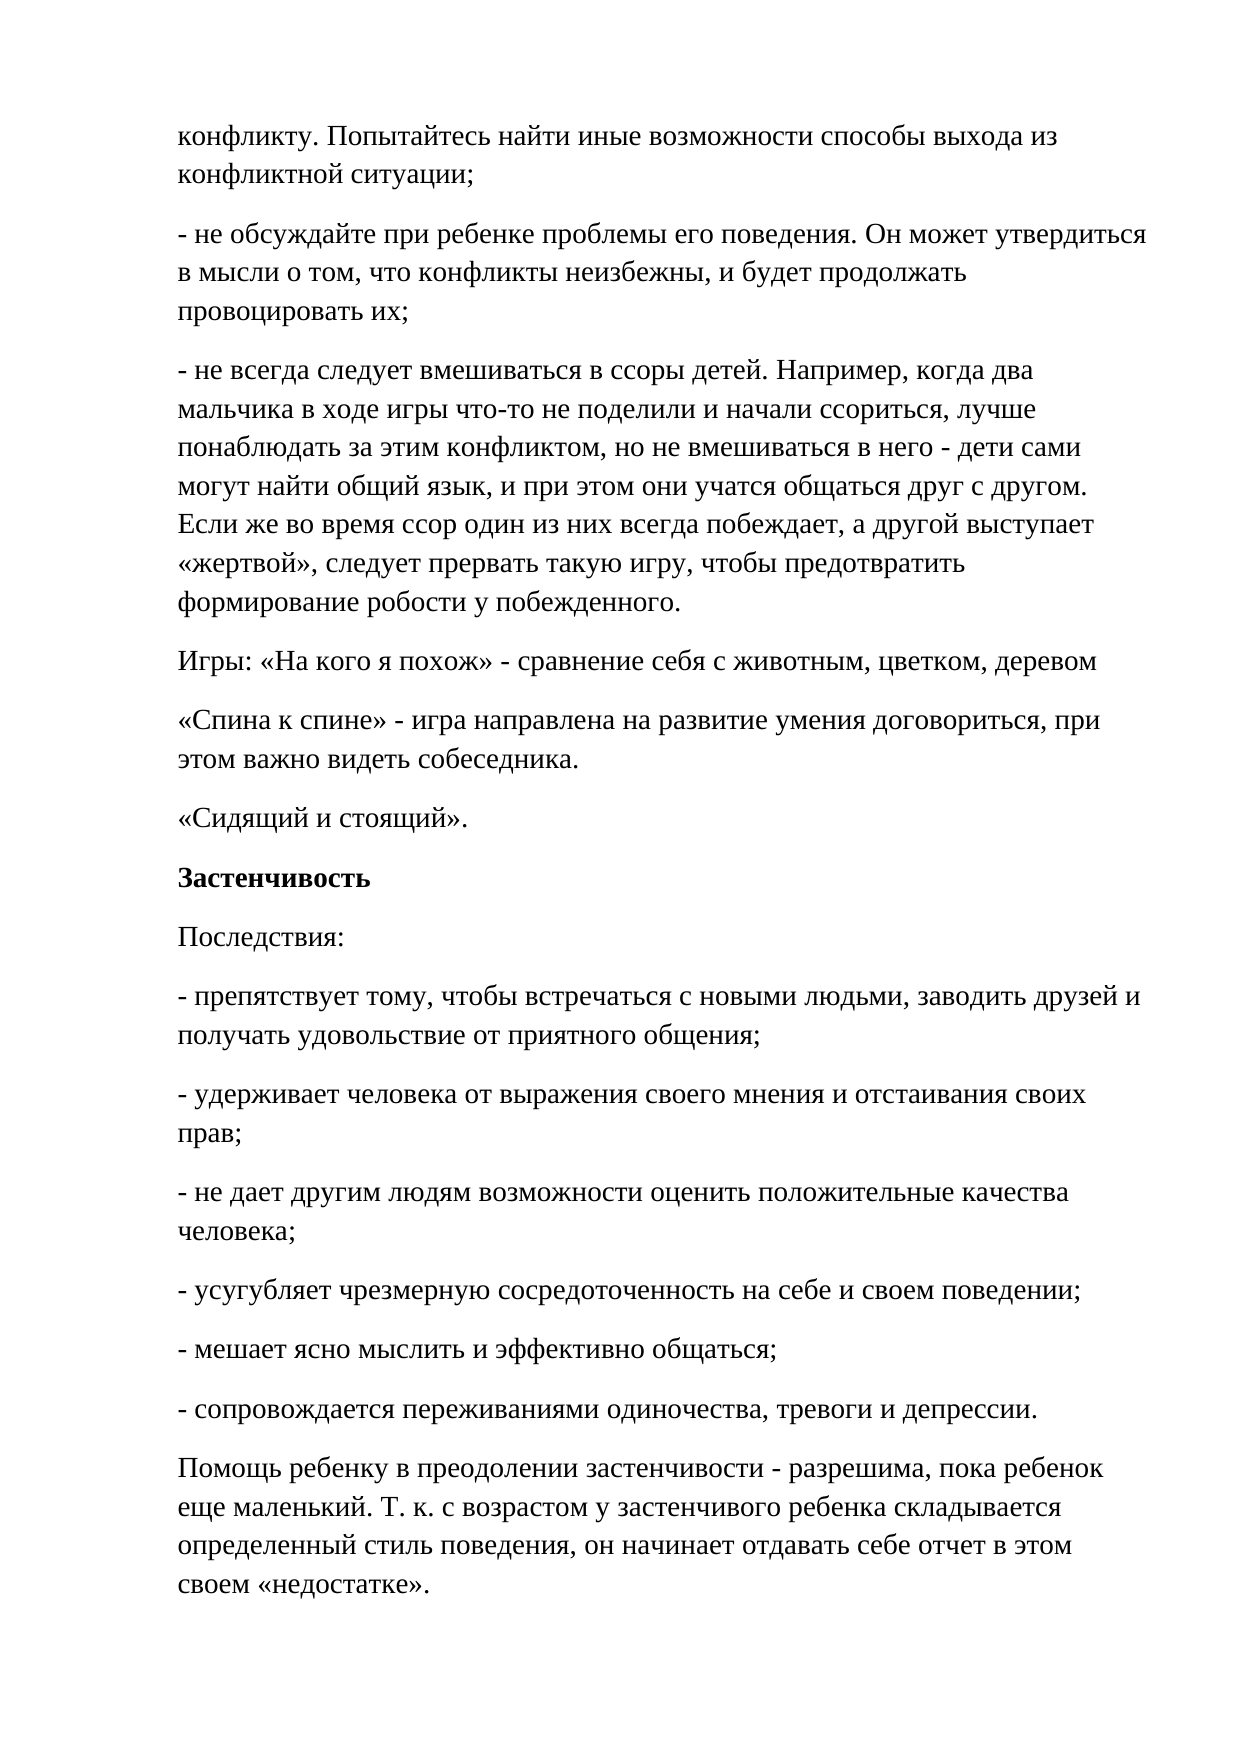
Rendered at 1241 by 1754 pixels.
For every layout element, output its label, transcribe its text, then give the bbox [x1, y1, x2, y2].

text - сопровождается переживаниями одиночества, тревоги и депрессии. [177, 1391, 1152, 1424]
text - удерживает человека от выражения своего мнения и отстаивания своих прав; [177, 1076, 1152, 1148]
text - препятствует тому, чтобы встречаться с новыми людьми, заводить друзей и получать удовольствие от приятного общения; [177, 978, 1152, 1051]
text Игры: «На кого я похож» - сравнение себя с животным, цветком, деревом [177, 643, 1152, 677]
text Застенчивость [177, 860, 1152, 893]
text - мешает ясно мыслить и эффективно общаться; [177, 1332, 1152, 1365]
text «Спина к спине» - игра направлена на развитие умения договориться, при этом важно видеть собеседника. [177, 702, 1152, 774]
text - усугубляет чрезмерную сосредоточенность на себе и своем поведении; [177, 1272, 1152, 1306]
text Помощь ребенку в преодолении застенчивости - разрешима, пока ребенок еще маленький. Т. к. с возрастом у застенчивого ребенка складывается определенный стиль поведения, он начинает отдавать себе отчет в этом своем «недостатке». [177, 1450, 1152, 1599]
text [177, 118, 1152, 190]
text «Сидящий и стоящий». [177, 800, 1152, 834]
text - не обсуждайте при ребенке проблемы его поведения. Он может утвердиться в мысли о том, что конфликты неизбежны, и будет продолжать провоцировать их; [177, 216, 1152, 327]
text Последствия: [177, 919, 1152, 953]
text - не всегда следует вмешиваться в ссоры детей. Например, когда два мальчика в ходе игры что-то не поделили и начали ссориться, лучше понаблюдать за этим конфликтом, но не вмешиваться в него - дети сами могут найти общий язык, и при этом они учатся общаться друг с другом. Если же во время ссор один из них всегда побеждает, а другой выступает «жертвой», следует прервать такую игру, чтобы предотвратить формирование робости у побежденного. [177, 352, 1152, 617]
text - не дает другим людям возможности оценить положительные качества человека; [177, 1174, 1152, 1246]
